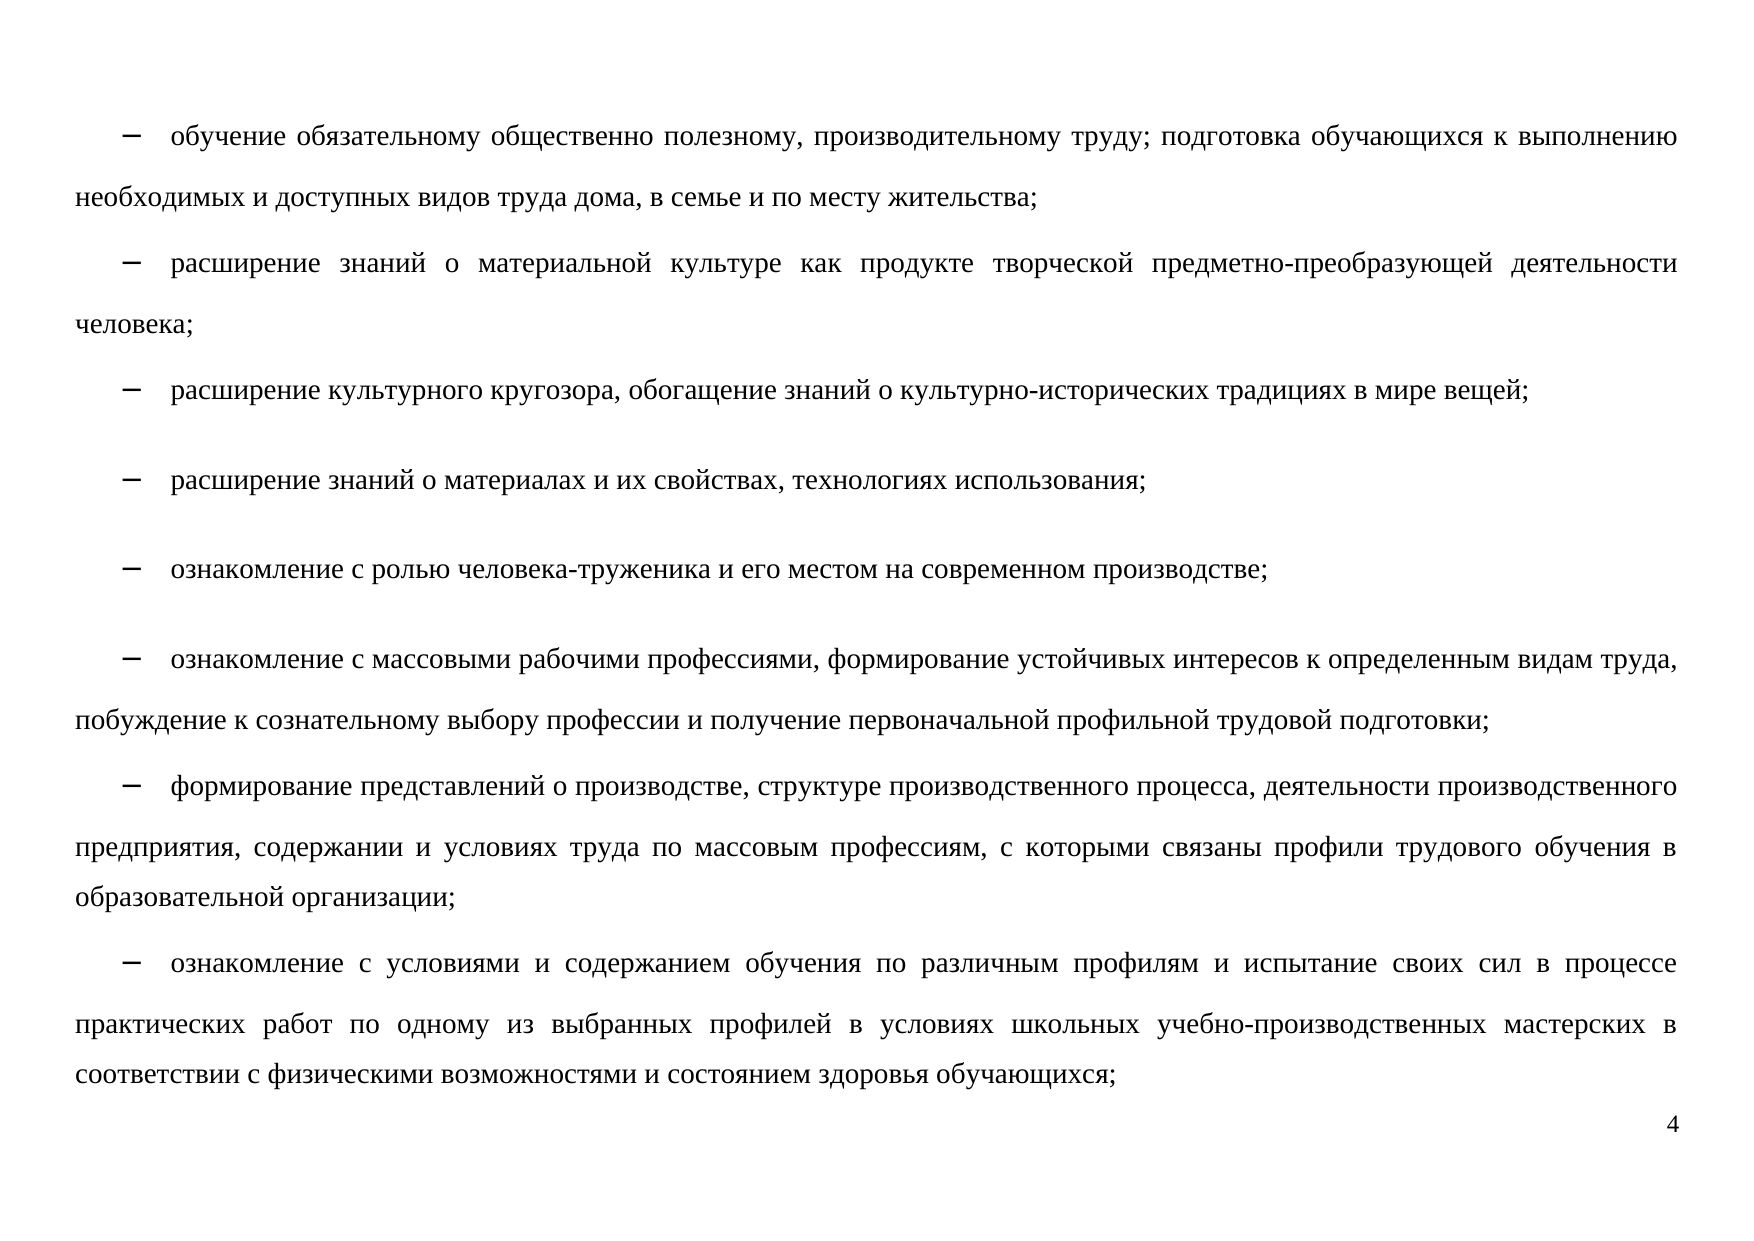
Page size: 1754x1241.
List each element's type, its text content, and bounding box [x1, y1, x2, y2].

list формирование представлений о производстве, структуре производственного процесса, деятельности производственного предприятия, содержании и условиях труда по массовым профессиям, с которыми связаны профили трудового обучения в образовательной организации; [75, 752, 1679, 913]
list расширение знаний о материалах и их свойствах, технологиях использования; [75, 446, 1679, 506]
list расширение культурного кругозора, обогащение знаний о культурно-исторических традициях в мире вещей; [75, 356, 1679, 416]
list обучение обязательному общественно полезному, производительному труду; подготовка обучающихся к выполнению необходимых и доступных видов труда дома, в семье и по месту жительства; [75, 103, 1679, 213]
list ознакомление с условиями и содержанием обучения по различным профилям и испытание своих сил в процессе практических работ по одному из выбранных профилей в условиях школьных учебно-производственных мастерских в соответствии с физическими возможностями и состоянием здоровья обучающихся; [75, 929, 1679, 1090]
list расширение знаний о материальной культуре как продукте творческой предметно-преобразующей деятельности человека; [75, 229, 1679, 339]
list ознакомление с ролью человека-труженика и его местом на современном производстве; [75, 536, 1679, 596]
list ознакомление с массовыми рабочими профессиями, формирование устойчивых интересов к определенным видам труда, побуждение к сознательному выбору профессии и получение первоначальной профильной трудовой подготовки; [75, 625, 1679, 736]
